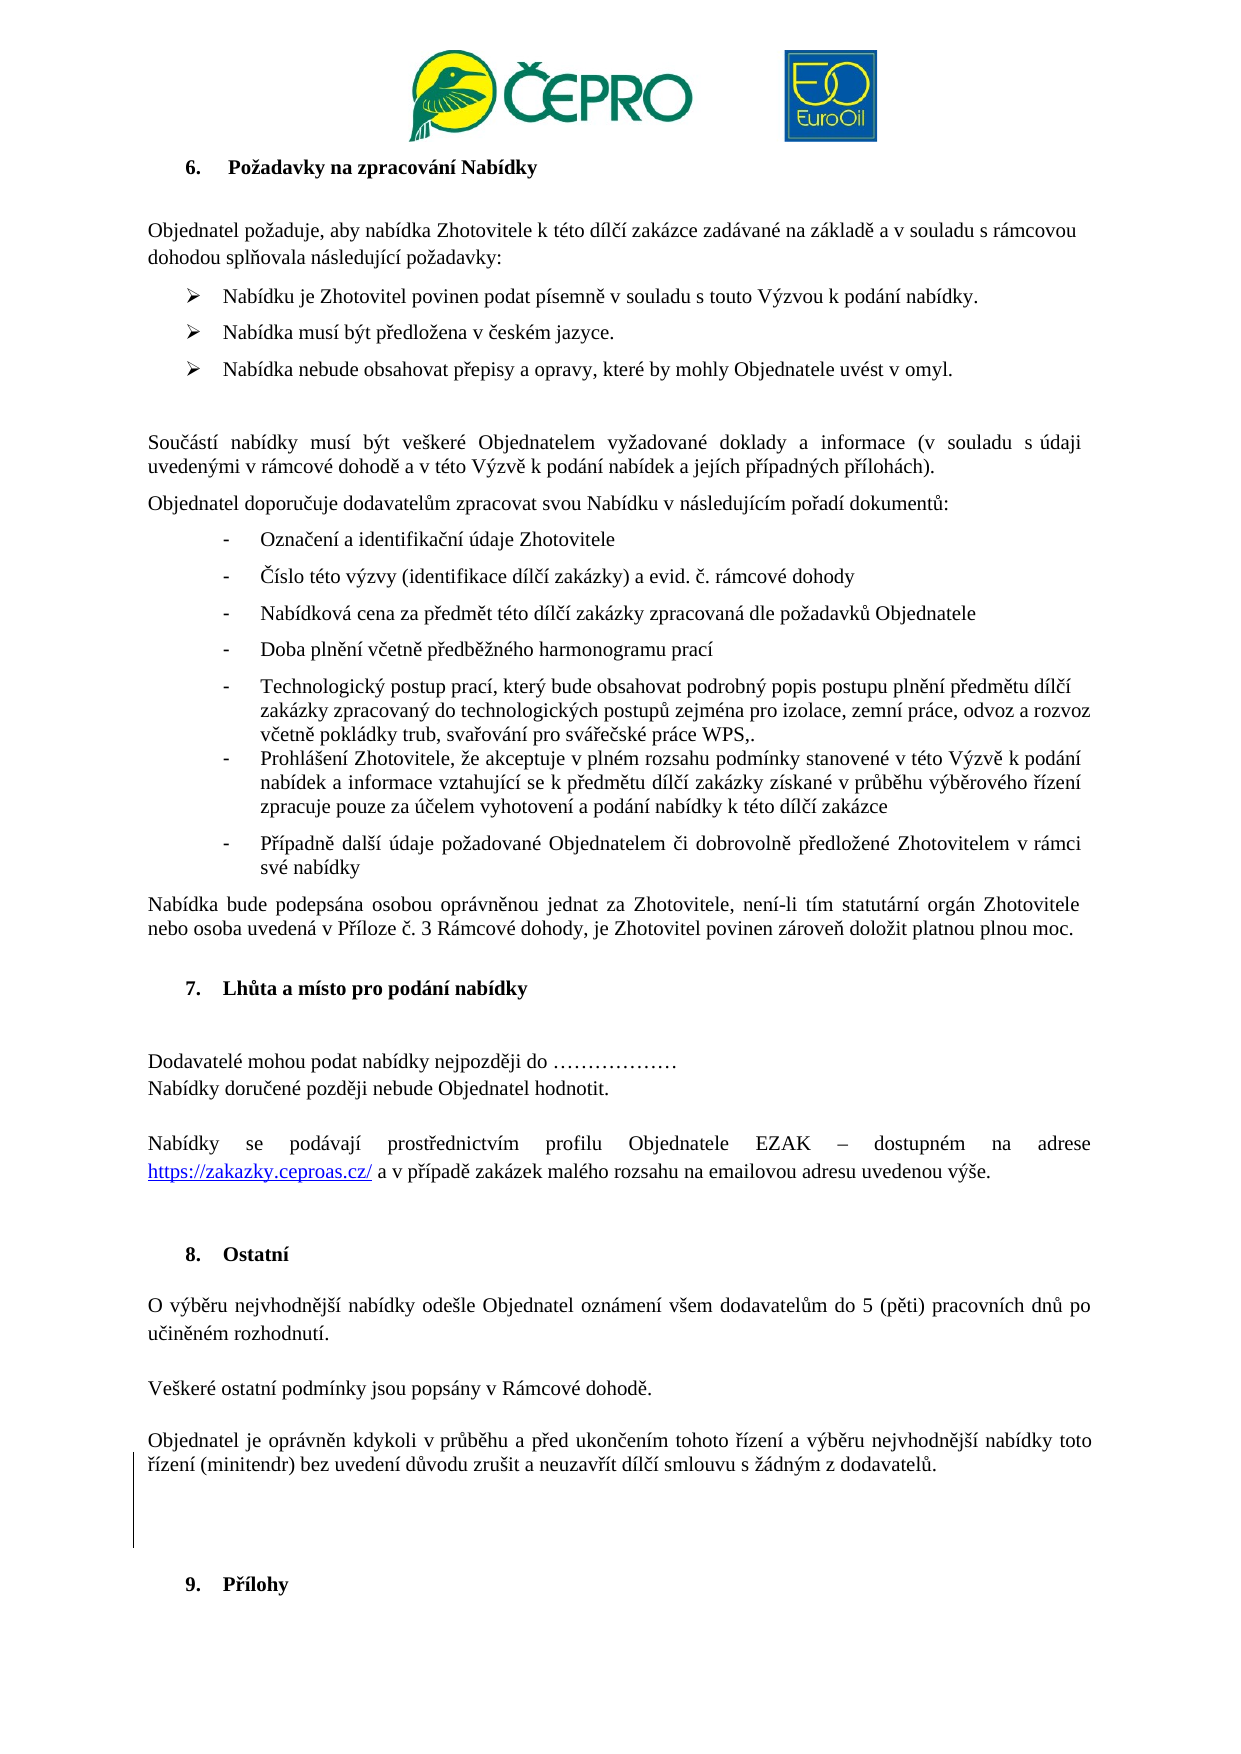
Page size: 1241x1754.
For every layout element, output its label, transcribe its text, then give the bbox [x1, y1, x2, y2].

list Číslo této výzvy (identifikace dílčí zakázky) a evid. č. rámcové dohody [223, 564, 1081, 588]
text Nabídka bude podepsána osobou oprávněnou jednat za Zhotovitele, není-li tím statutární orgán Zhotovitele nebo osoba uvedená v Příloze č. 3 Rámcové dohody, je Zhotovitel povinen zároveň doložit platnou plnou moc. [148, 892, 1081, 940]
list Lhůta a místo pro podání nabídky [185, 976, 1092, 1000]
list Ostatní [185, 1242, 1092, 1266]
list Nabídku je Zhotovitel povinen podat písemně v souladu s touto Výzvou k podání nabídky. [185, 284, 1081, 308]
text Nabídky doručené později nebude Objednatel hodnotit. [148, 1076, 1092, 1100]
text Objednatel doporučuje dodavatelům zpracovat svou Nabídku v následujícím pořadí dokumentů: [148, 491, 1081, 515]
text O výběru nejvhodnější nabídky odešle Objednatel oznámení všem dodavatelům do 5 (pěti) pracovních dnů po učiněném rozhodnutí. [148, 1293, 1092, 1345]
text Dodavatelé mohou podat nabídky nejpozději do ……………… [148, 1048, 1092, 1073]
list Nabídková cena za předmět této dílčí zakázky zpracovaná dle požadavků Objednatele [223, 601, 1081, 625]
list Požadavky na zpracování Nabídky [185, 155, 1092, 179]
list Nabídka musí být předložena v českém jazyce. [185, 320, 1081, 344]
text Součástí nabídky musí být veškeré Objednatelem vyžadované doklady a informace (v souladu s údaji uvedenými v rámcové dohodě a v této Výzvě k podání nabídek a jejích případných přílohách). [148, 430, 1081, 478]
list Prohlášení Zhotovitele, že akceptuje v plném rozsahu podmínky stanovené v této Výzvě k podání nabídek a informace vztahující se k předmětu dílčí zakázky získané v průběhu výběrového řízení zpracuje pouze za účelem vyhotovení a podání nabídky k této dílčí zakázce [223, 746, 1081, 818]
text Veškeré ostatní podmínky jsou popsány v Rámcové dohodě. [148, 1376, 1092, 1400]
list Nabídka nebude obsahovat přepisy a opravy, které by mohly Objednatele uvést v omyl. [185, 357, 1081, 381]
text Objednatel požaduje, aby nabídka Zhotovitele k této dílčí zakázce zadávané na základě a v souladu s rámcovou dohodou splňovala následující požadavky: [148, 218, 1092, 269]
list Technologický postup prací, který bude obsahovat podrobný popis postupu plnění předmětu dílčí zakázky zpracovaný do technologických postupů zejména pro izolace, zemní práce, odvoz a rozvoz včetně pokládky trub, svařování pro svářečské práce WPS,. [223, 674, 1092, 746]
list Označení a identifikační údaje Zhotovitele [223, 527, 1081, 551]
list Přílohy [185, 1572, 1092, 1596]
picture [408, 50, 878, 142]
list Případně další údaje požadované Objednatelem či dobrovolně předložené Zhotovitelem v rámci své nabídky [223, 831, 1081, 879]
text Objednatel je oprávněn kdykoli v průběhu a před ukončením tohoto řízení a výběru nejvhodnější nabídky toto řízení (minitendr) bez uvedení důvodu zrušit a neuzavřít dílčí smlouvu s žádným z dodavatelů. [148, 1428, 1092, 1476]
text Nabídky se podávají prostřednictvím profilu Objednatele EZAK – dostupném na adrese https://zakazky.ceproas.cz/ a v případě zakázek malého rozsahu na emailovou adresu uvedenou výše. [148, 1131, 1092, 1183]
list Doba plnění včetně předběžného harmonogramu prací [223, 637, 1081, 661]
